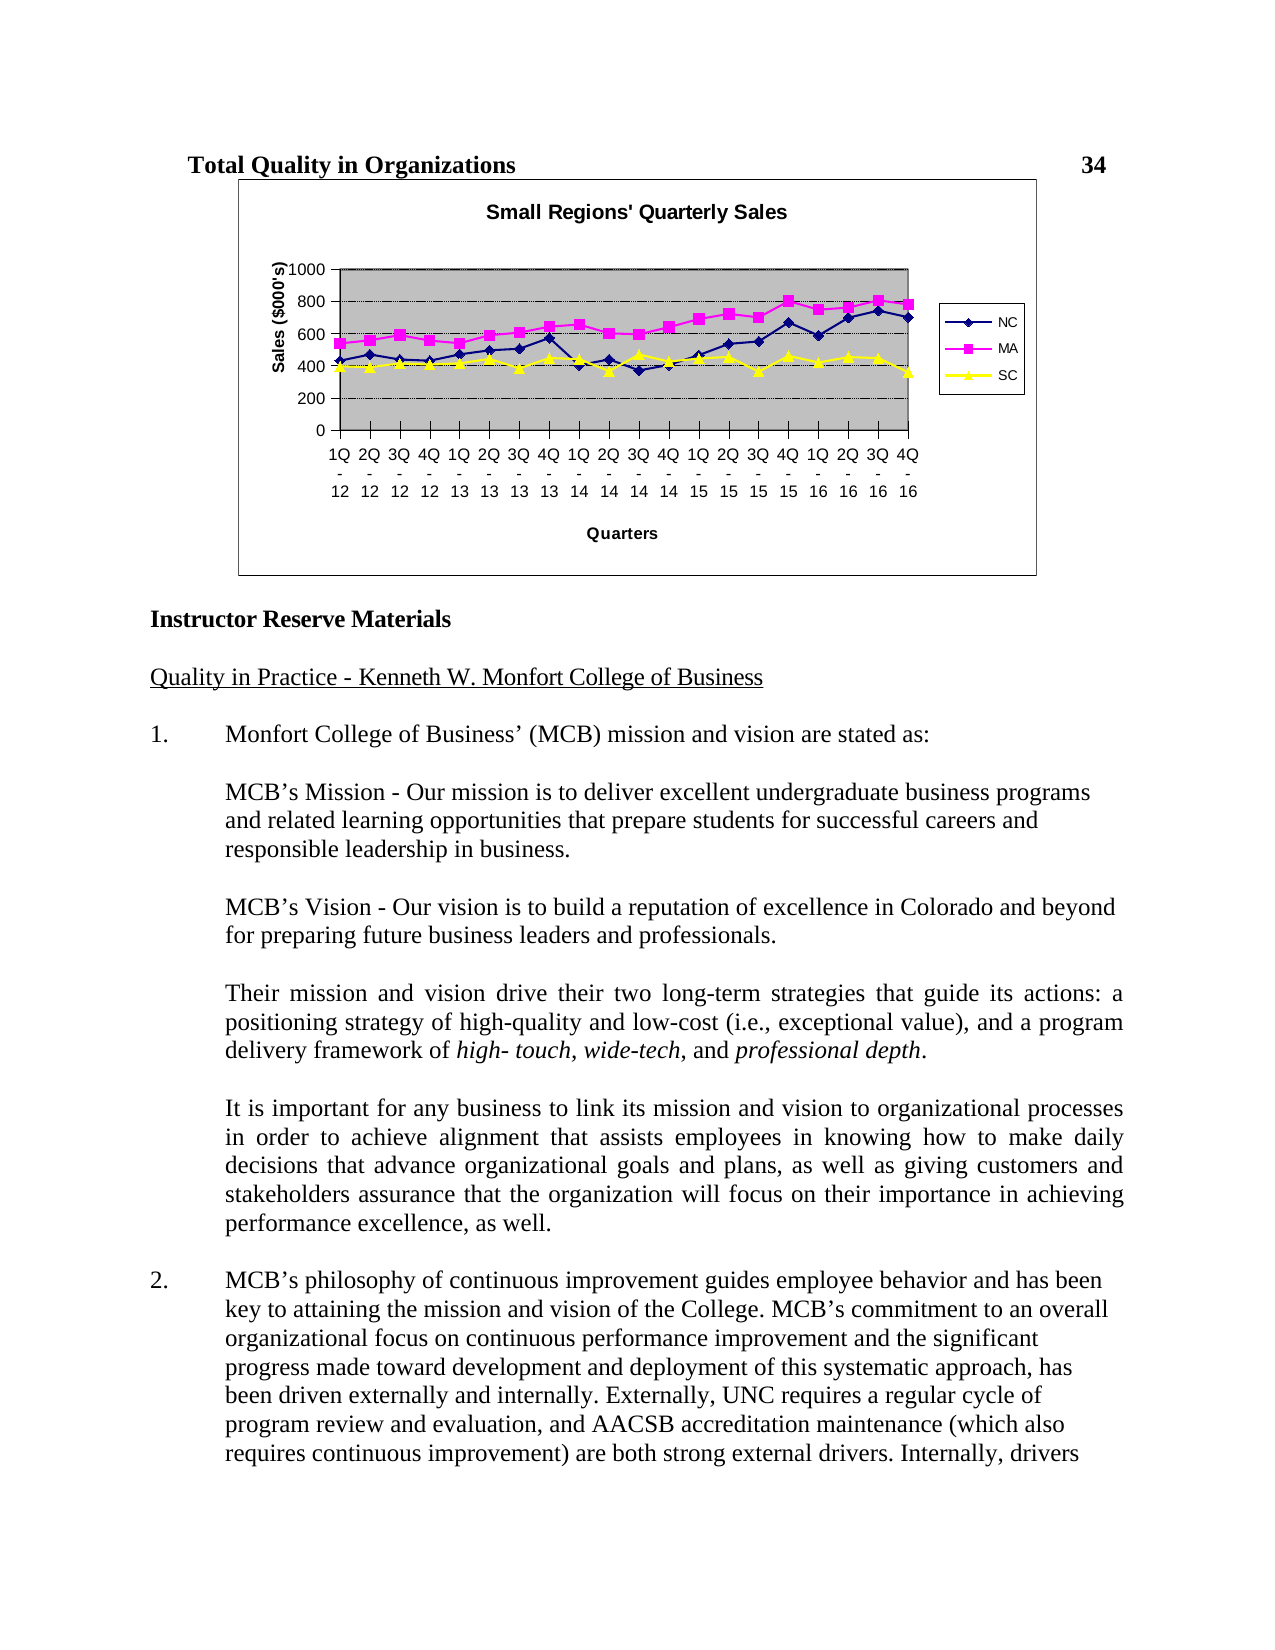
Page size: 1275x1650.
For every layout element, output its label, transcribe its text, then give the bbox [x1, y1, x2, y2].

list Instructor Reserve Materials [150, 604, 1125, 633]
list Their mission and vision drive their two long-term strategies that guide its actions: a positioning strategy of high-quality and low-cost (i.e., exceptional value), and a program delivery framework of high- touch, wide-tech, and professional depth. [225, 978, 1125, 1064]
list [150, 1266, 1125, 1467]
list It is important for any business to link its mission and vision to organizational processes in order to achieve alignment that assists employees in knowing how to make daily decisions that advance organizational goals and plans, as well as giving customers and stakeholders assurance that the organization will focus on their importance in achieving performance excellence, as well. [225, 1093, 1125, 1237]
list Monfort College of Business’ (MCB) mission and vision are stated as: [150, 719, 1125, 748]
list MCB’s Vision - Our vision is to build a reputation of excellence in Colorado and beyond for preparing future business leaders and professionals. [225, 892, 1125, 949]
list Quality in Practice - Kenneth W. Monfort College of Business [150, 662, 1125, 691]
list MCB’s Mission - Our mission is to deliver excellent undergraduate business programs and related learning opportunities that prepare students for successful careers and responsible leadership in business. [225, 777, 1125, 863]
